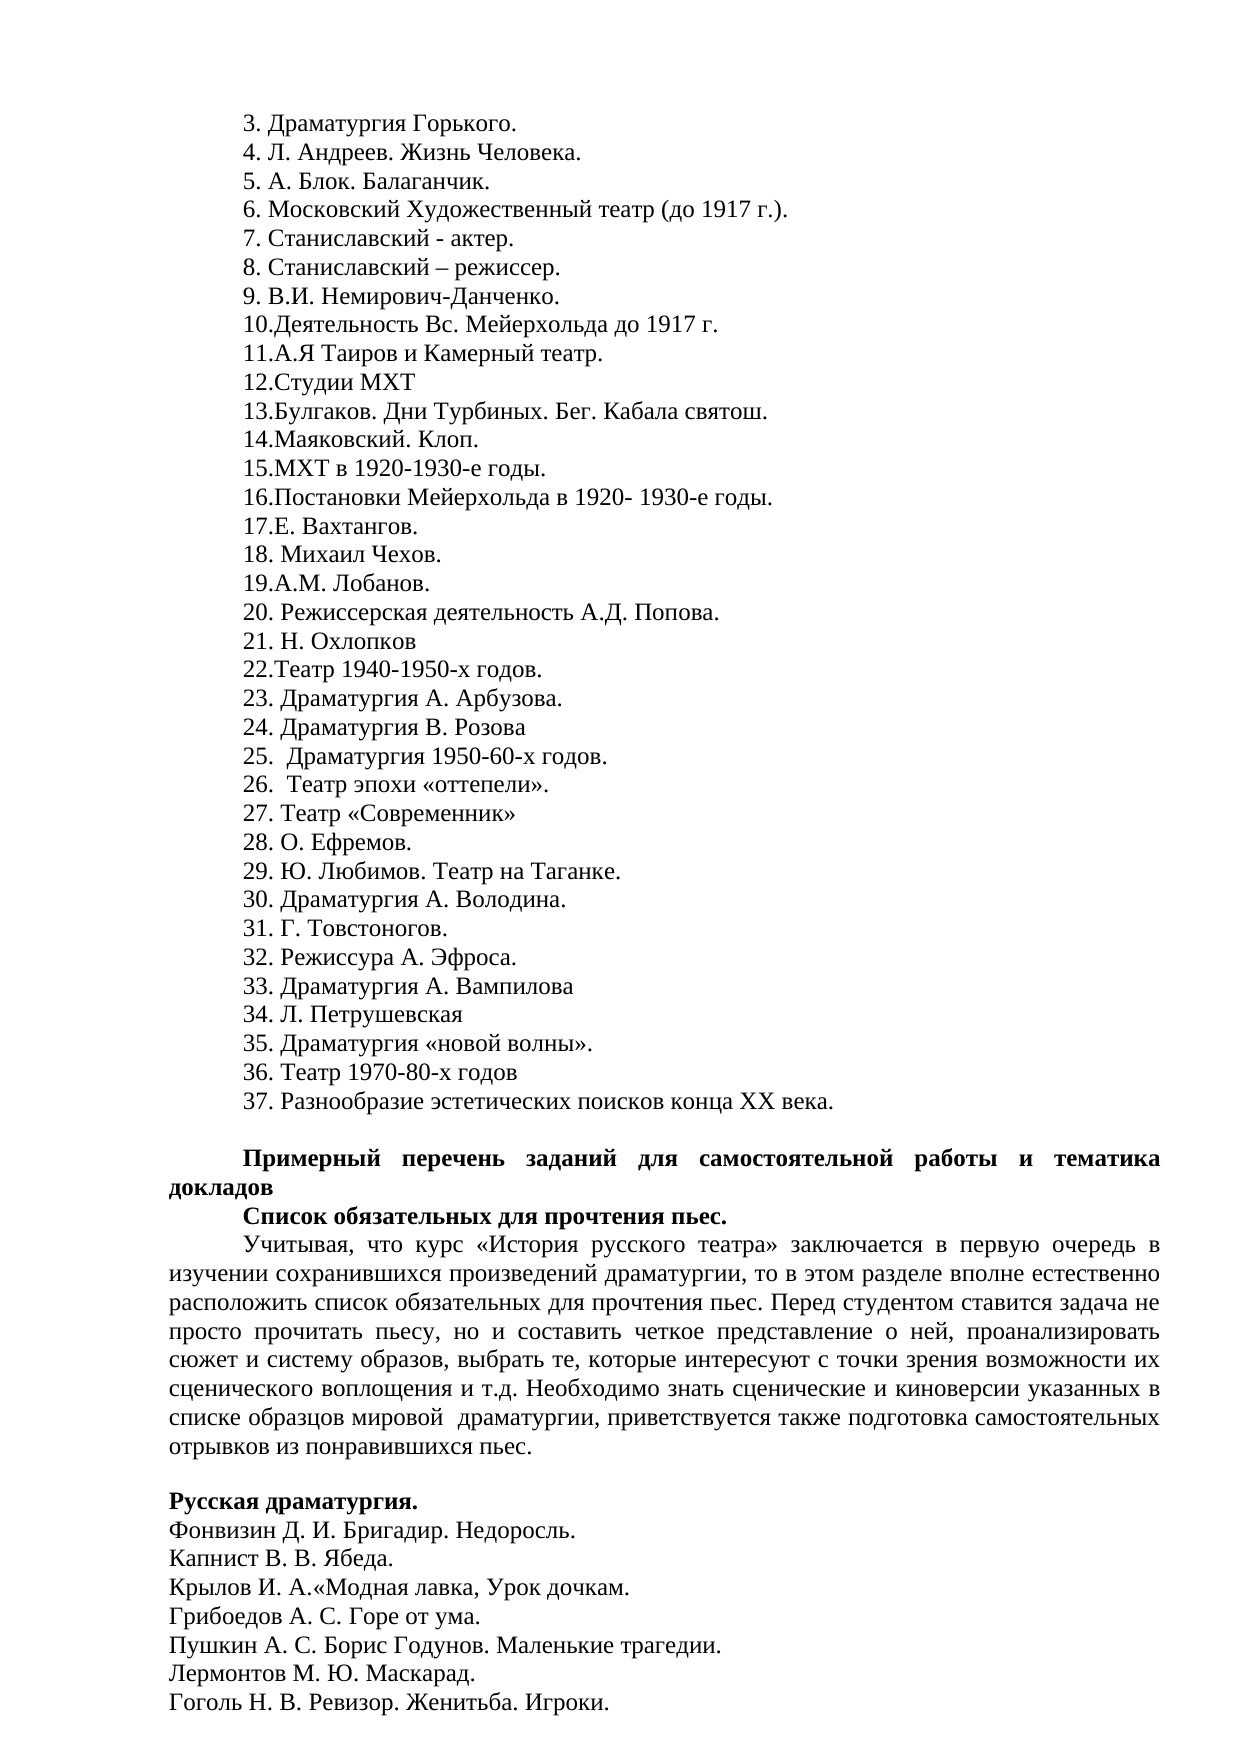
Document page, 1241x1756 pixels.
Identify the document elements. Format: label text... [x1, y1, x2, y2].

text 4. Л. Андреев. Жизнь Человека. [169, 137, 1161, 166]
text 34. Л. Петрушевская [169, 999, 1161, 1028]
text 14.Маяковский. Клоп. [169, 424, 1161, 453]
text Гоголь Н. В. Ревизор. Женитьба. Игроки. [169, 1687, 1161, 1716]
text 30. Драматургия А. Володина. [169, 884, 1161, 913]
text 11.А.Я Таиров и Камерный театр. [169, 338, 1161, 367]
text 9. В.И. Немирович-Данченко. [169, 281, 1161, 309]
text Пушкин А. С. Борис Годунов. Маленькие трагедии. [169, 1630, 1161, 1658]
text 32. Режиссура А. Эфроса. [169, 942, 1161, 971]
text 23. Драматургия А. Арбузова. [169, 683, 1161, 712]
text 10.Деятельность Вс. Мейерхольда до 1917 г. [169, 309, 1161, 338]
text Грибоедов А. С. Горе от ума. [169, 1601, 1161, 1630]
text Фонвизин Д. И. Бригадир. Недоросль. [169, 1515, 1161, 1543]
text Капнист В. В. Ябеда. [169, 1543, 1161, 1572]
text 24. Драматургия В. Розова [169, 712, 1161, 741]
text 7. Станиславский - актер. [169, 223, 1161, 252]
text 28. О. Ефремов. [169, 827, 1161, 856]
text 37. Разнообразие эстетических поисков конца ХХ века. [169, 1086, 1161, 1114]
text 8. Станиславский – режиссер. [169, 252, 1161, 281]
text Крылов И. А.«Модная лавка, Урок дочкам. [169, 1572, 1161, 1601]
text 35. Драматургия «новой волны». [169, 1028, 1161, 1057]
text 18. Михаил Чехов. [169, 539, 1161, 568]
text 22.Театр 1940-1950-х годов. [169, 654, 1161, 683]
text 25. Драматургия 1950-60-х годов. [169, 741, 1161, 769]
text Лермонтов М. Ю. Маскарад. [169, 1658, 1161, 1687]
text 33. Драматургия А. Вампилова [169, 971, 1161, 999]
text Примерный перечень заданий для самостоятельной работы и тематика докладов [169, 1143, 1161, 1201]
text 16.Постановки Мейерхольда в 1920- 1930-е годы. [169, 482, 1161, 511]
text Список обязательных для прочтения пьес. [169, 1201, 1161, 1229]
text 19.А.М. Лобанов. [169, 568, 1161, 597]
text 15.МХТ в 1920-1930-е годы. [169, 453, 1161, 482]
text 26. Театр эпохи «оттепели». [169, 769, 1161, 798]
text 13.Булгаков. Дни Турбиных. Бег. Кабала святош. [169, 396, 1161, 424]
text 17.Е. Вахтангов. [169, 511, 1161, 539]
text 21. Н. Охлопков [169, 626, 1161, 654]
text 3. Драматургия Горького. [169, 108, 1161, 137]
text 27. Театр «Современник» [169, 798, 1161, 827]
text 20. Режиссерская деятельность А.Д. Попова. [169, 597, 1161, 626]
text Русская драматургия. [169, 1486, 1161, 1515]
text 12.Студии МХТ [169, 367, 1161, 396]
text 31. Г. Товстоногов. [169, 913, 1161, 942]
text 29. Ю. Любимов. Театр на Таганке. [169, 856, 1161, 884]
text 5. А. Блок. Балаганчик. [169, 166, 1161, 194]
text 6. Московский Художественный театр (до 1917 г.). [169, 194, 1161, 223]
text Учитывая, что курс «История русского театра» заключается в первую очередь в изучении сохранившихся произведений драматургии, то в этом разделе вполне естественно расположить список обязательных для прочтения пьес. Перед студентом ставится задача не просто прочитать пьесу, но и составить четкое представление о ней, проанализировать сюжет и систему образов, выбрать те, которые интересуют с точки зрения возможности их сценического воплощения и т.д. Необходимо знать сценические и киноверсии указанных в списке образцов мировой драматургии, приветствуется также подготовка самостоятельных отрывков из понравившихся пьес. [169, 1229, 1161, 1459]
text 36. Театр 1970-80-х годов [169, 1057, 1161, 1086]
